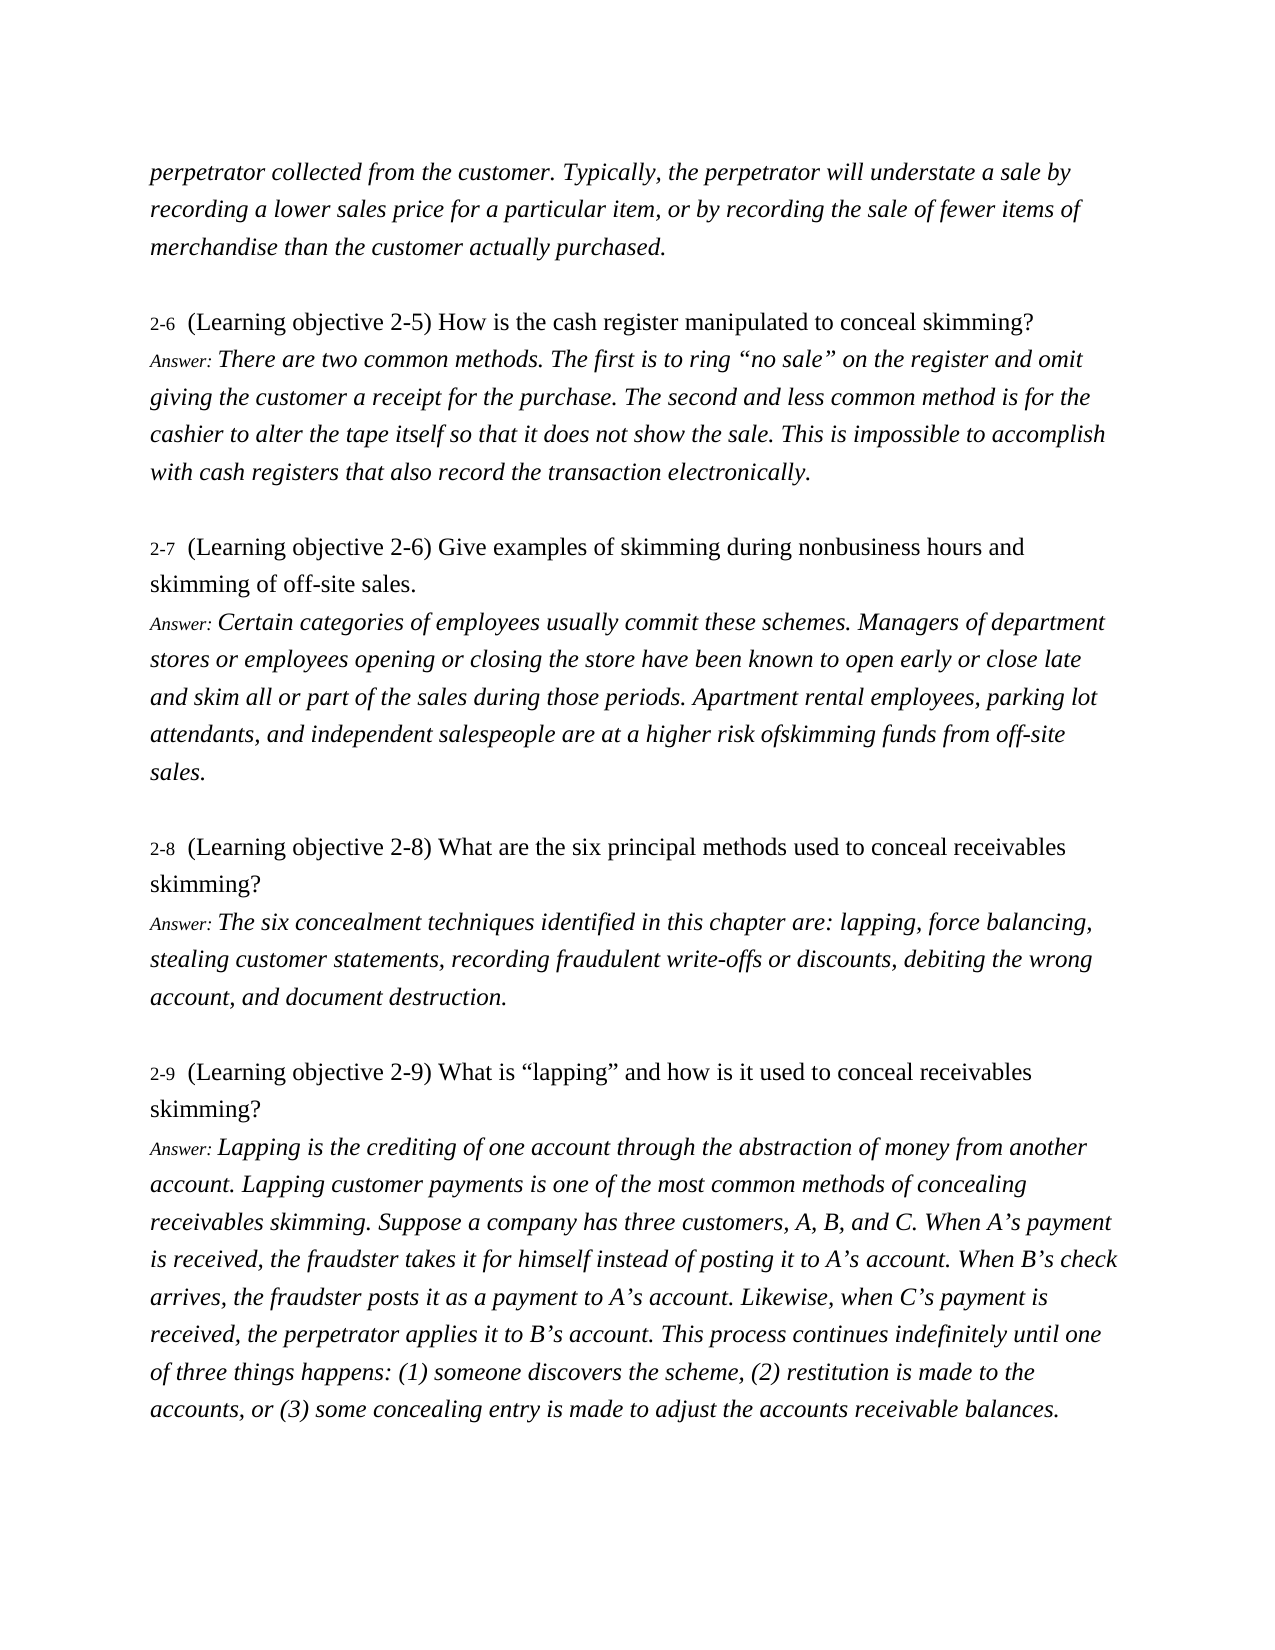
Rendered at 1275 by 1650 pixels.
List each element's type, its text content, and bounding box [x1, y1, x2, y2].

text 2-6 (Learning objective 2-5) How is the cash register manipulated to conceal skimming? [150, 300, 1125, 337]
text Answer: The six concealment techniques identified in this chapter are: lapping, force balancing, stealing customer statements, recording fraudulent write-offs or discounts, debiting the wrong account, and document destruction. [150, 900, 1125, 1012]
text 2-9 (Learning objective 2-9) What is “lapping” and how is it used to conceal receivables skimming? [150, 1050, 1125, 1125]
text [150, 150, 1125, 262]
text Answer: Certain categories of employees usually commit these schemes. Managers of department stores or employees opening or closing the store have been known to open early or close late and skim all or part of the sales during those periods. Apartment rental employees, parking lot attendants, and independent salespeople are at a higher risk ofskimming funds from off-site sales. [150, 600, 1125, 787]
text Answer: Lapping is the crediting of one account through the abstraction of money from another account. Lapping customer payments is one of the most common methods of concealing receivables skimming. Suppose a company has three customers, A, B, and C. When A’s payment is received, the fraudster takes it for himself instead of posting it to A’s account. When B’s check arrives, the fraudster posts it as a payment to A’s account. Likewise, when C’s payment is received, the perpetrator applies it to B’s account. This process continues indefinitely until one of three things happens: (1) someone discovers the scheme, (2) restitution is made to the accounts, or (3) some concealing entry is made to adjust the accounts receivable balances. [150, 1125, 1125, 1425]
text 2-7 (Learning objective 2-6) Give examples of skimming during nonbusiness hours and skimming of off-site sales. [150, 525, 1125, 600]
text 2-8 (Learning objective 2-8) What are the six principal methods used to conceal receivables skimming? [150, 825, 1125, 900]
text Answer: There are two common methods. The first is to ring “no sale” on the register and omit giving the customer a receipt for the purchase. The second and less common method is for the cashier to alter the tape itself so that it does not show the sale. This is impossible to accomplish with cash registers that also record the transaction electronically. [150, 337, 1125, 487]
